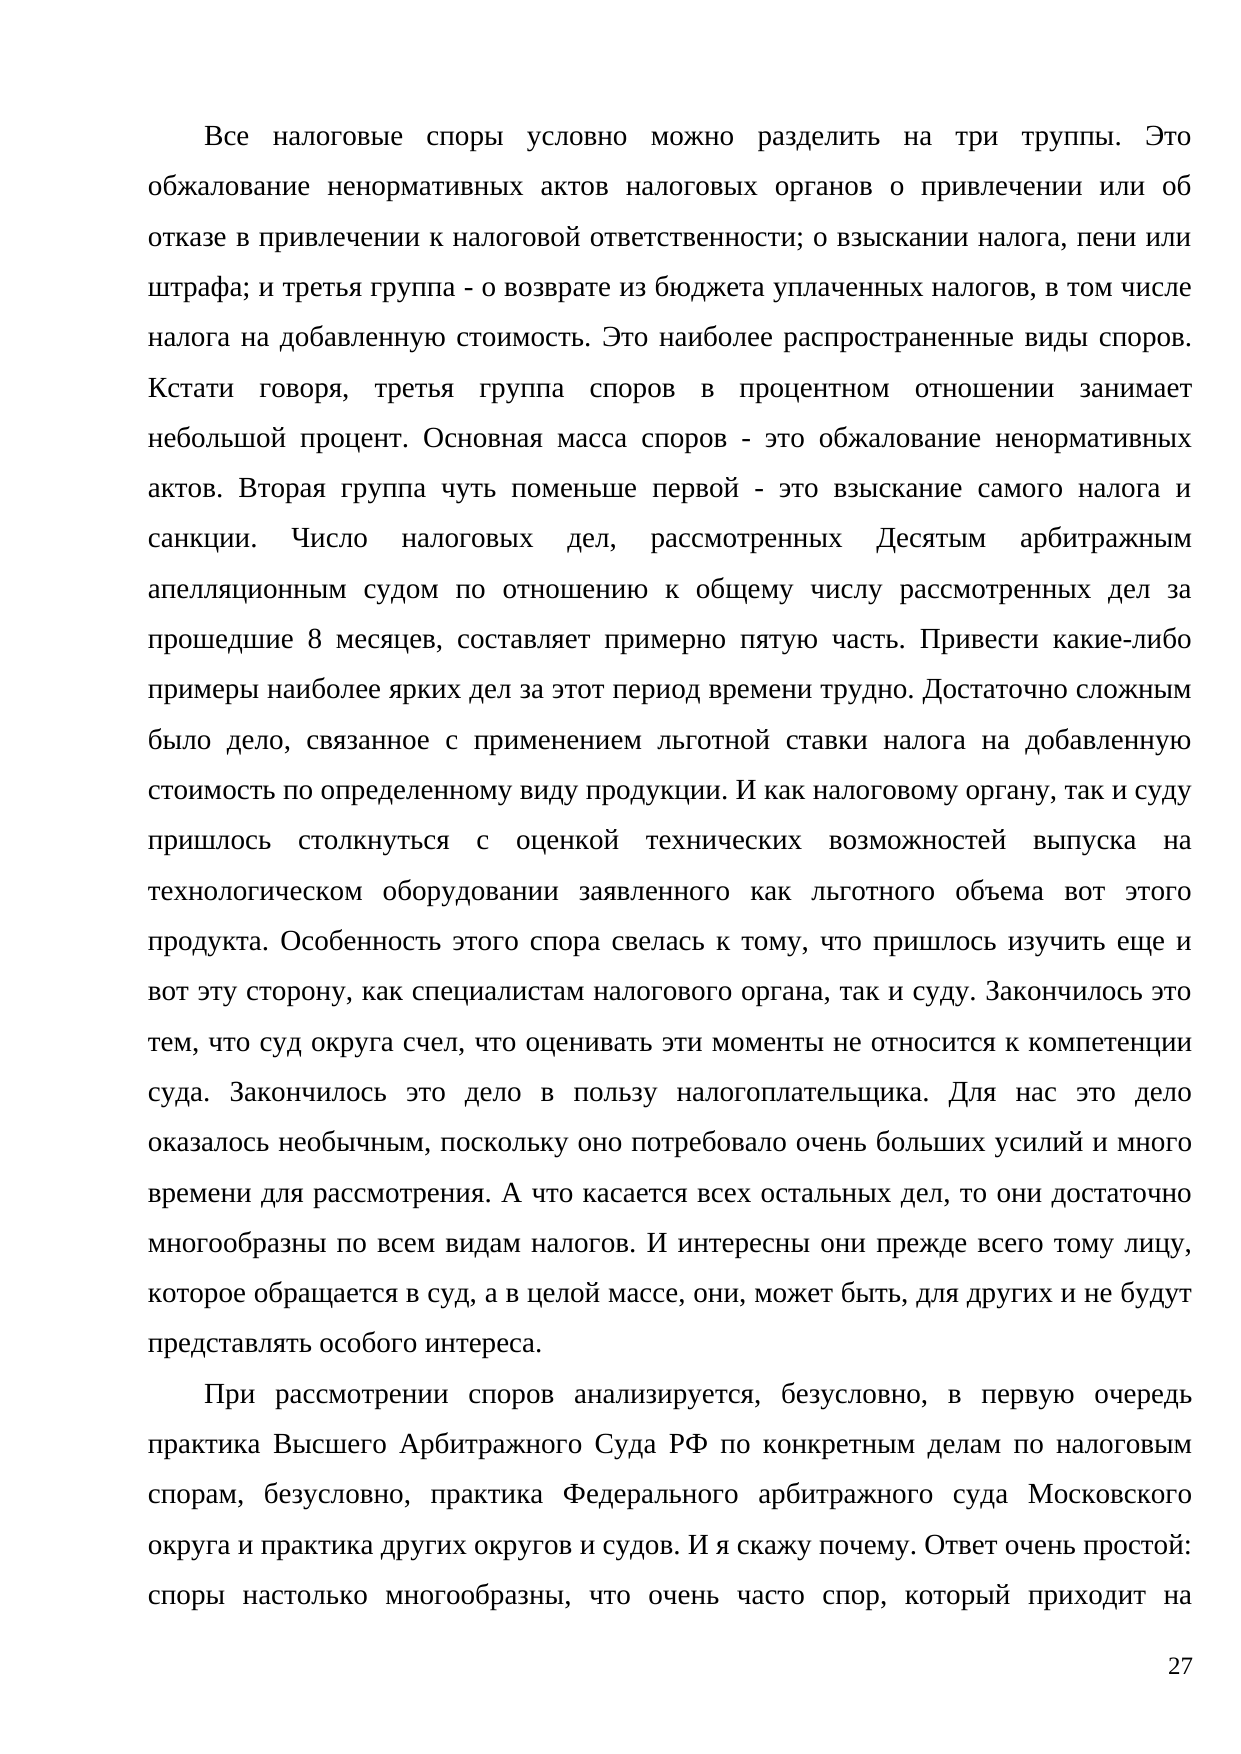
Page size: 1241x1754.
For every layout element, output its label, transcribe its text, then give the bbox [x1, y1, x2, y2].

text Все налоговые споры условно можно разделить на три труппы. Это обжалование ненормативных актов налоговых органов о привлечении или об отказе в привлечении к налоговой ответственности; о взыскании налога, пени или штрафа; и третья группа - о возврате из бюджета уплаченных налогов, в том числе налога на добавленную стоимость. Это наиболее распространенные виды споров. Кстати говоря, третья группа споров в процентном отношении занимает небольшой процент. Основная масса споров - это обжалование ненормативных актов. Вторая группа чуть поменьше первой - это взыскание самого налога и санкции. Число налоговых дел, рассмотренных Десятым арбитражным апелляционным судом по отношению к общему числу рассмотренных дел за прошедшие 8 месяцев, составляет примерно пятую часть. Привести какие-либо примеры наиболее ярких дел за этот период времени трудно. Достаточно сложным было дело, связанное с применением льготной ставки налога на добавленную стоимость по определенному виду продукции. И как налоговому органу, так и суду пришлось столкнуться с оценкой технических возможностей выпуска на технологическом оборудовании заявленного как льготного объема вот этого продукта. Особенность этого спора свелась к тому, что пришлось изучить еще и вот эту сторону, как специалистам налогового органа, так и суду. Закончилось это тем, что суд округа счел, что оценивать эти моменты не относится к компетенции суда. Закончилось это дело в пользу налогоплательщика. Для нас это дело оказалось необычным, поскольку оно потребовало очень больших усилий и много времени для рассмотрения. А что касается всех остальных дел, то они достаточно многообразны по всем видам налогов. И интересны они прежде всего тому лицу, которое обращается в суд, а в целой массе, они, может быть, для других и не будут представлять особого интереса. [148, 118, 1193, 1359]
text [148, 1376, 1193, 1611]
